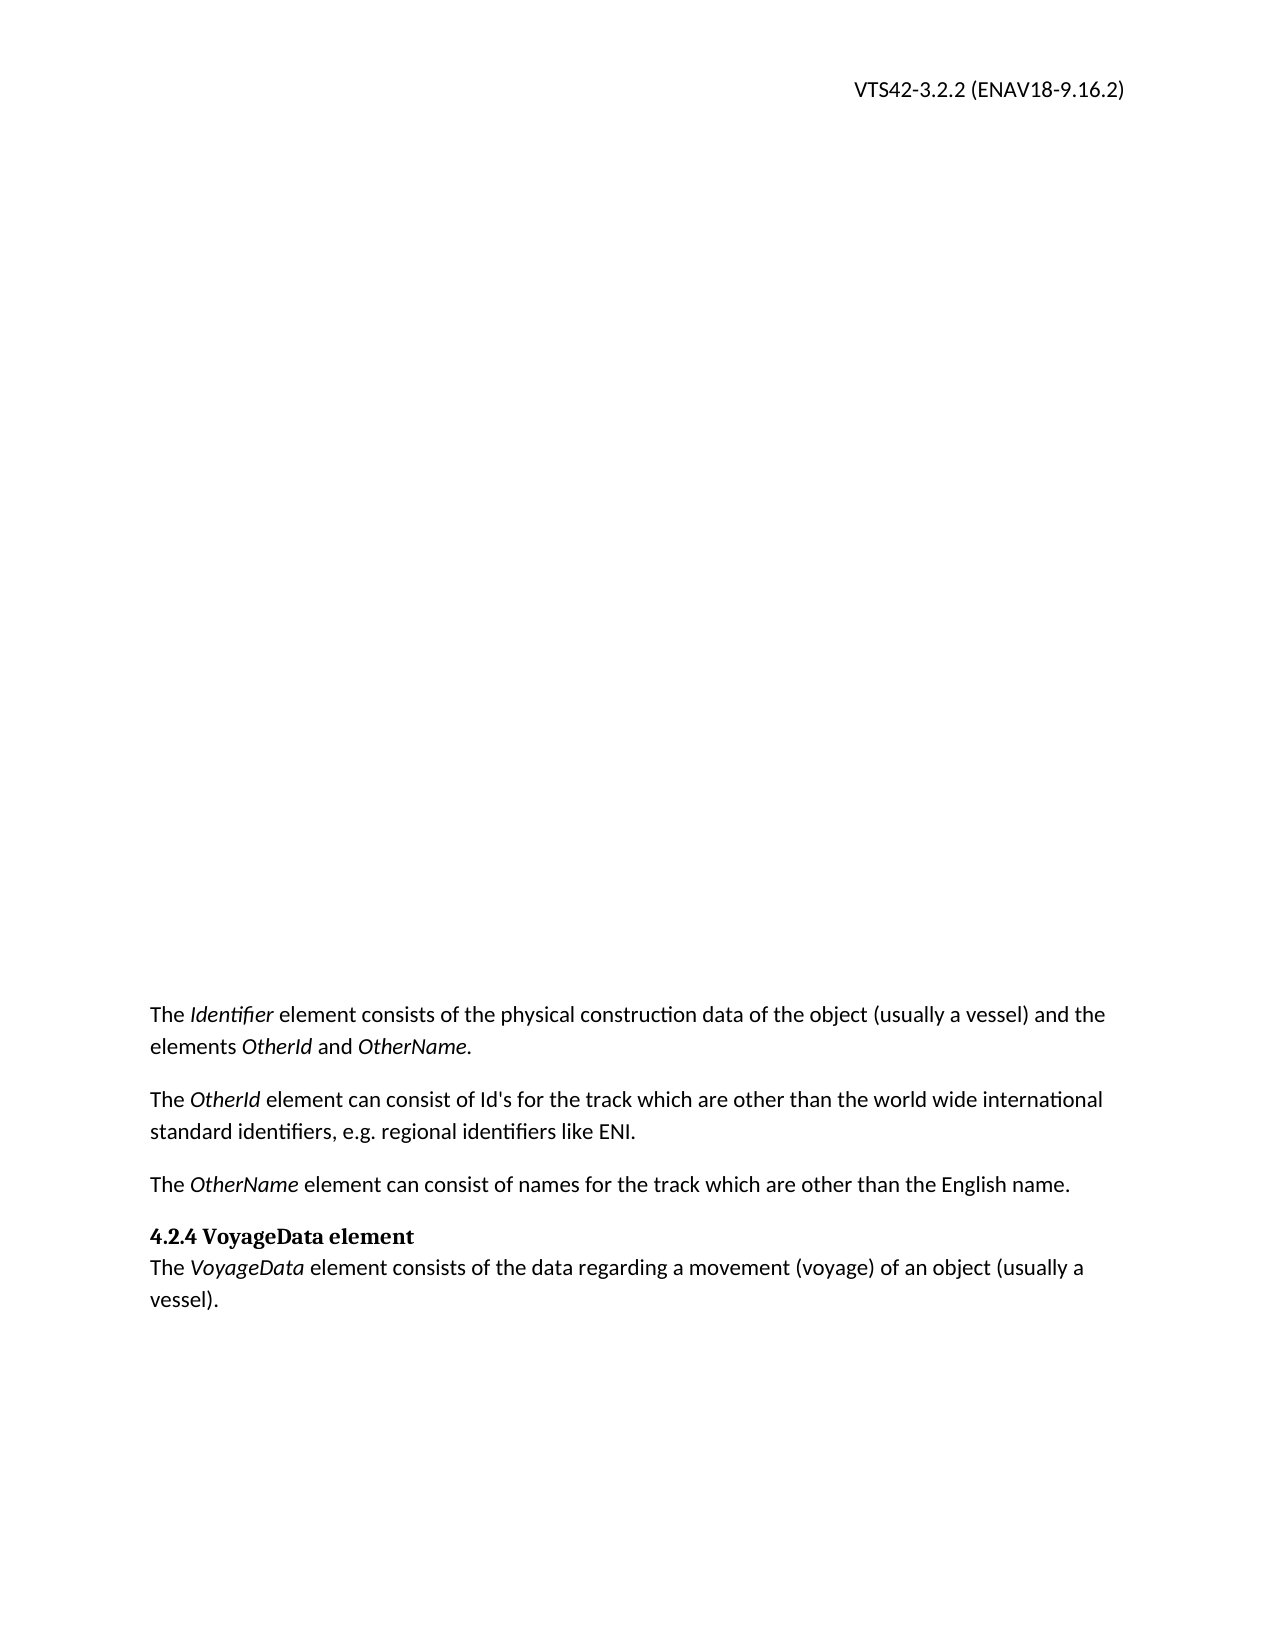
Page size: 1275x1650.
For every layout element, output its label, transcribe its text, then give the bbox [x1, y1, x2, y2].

text The Identifier element consists of the physical construction data of the object (usually a vessel) and the elements OtherId and OtherName. [150, 1000, 1125, 1060]
text The OtherName element can consist of names for the track which are other than the English name. [150, 1170, 1125, 1198]
text The OtherId element can consist of Id's for the track which are other than the world wide international standard identifiers, e.g. regional identifiers like ENI. [150, 1085, 1125, 1145]
text The VoyageData element consists of the data regarding a movement (voyage) of an object (usually a vessel). [150, 1253, 1125, 1313]
subtitle 4.2.4 VoyageData element [150, 1223, 1125, 1250]
